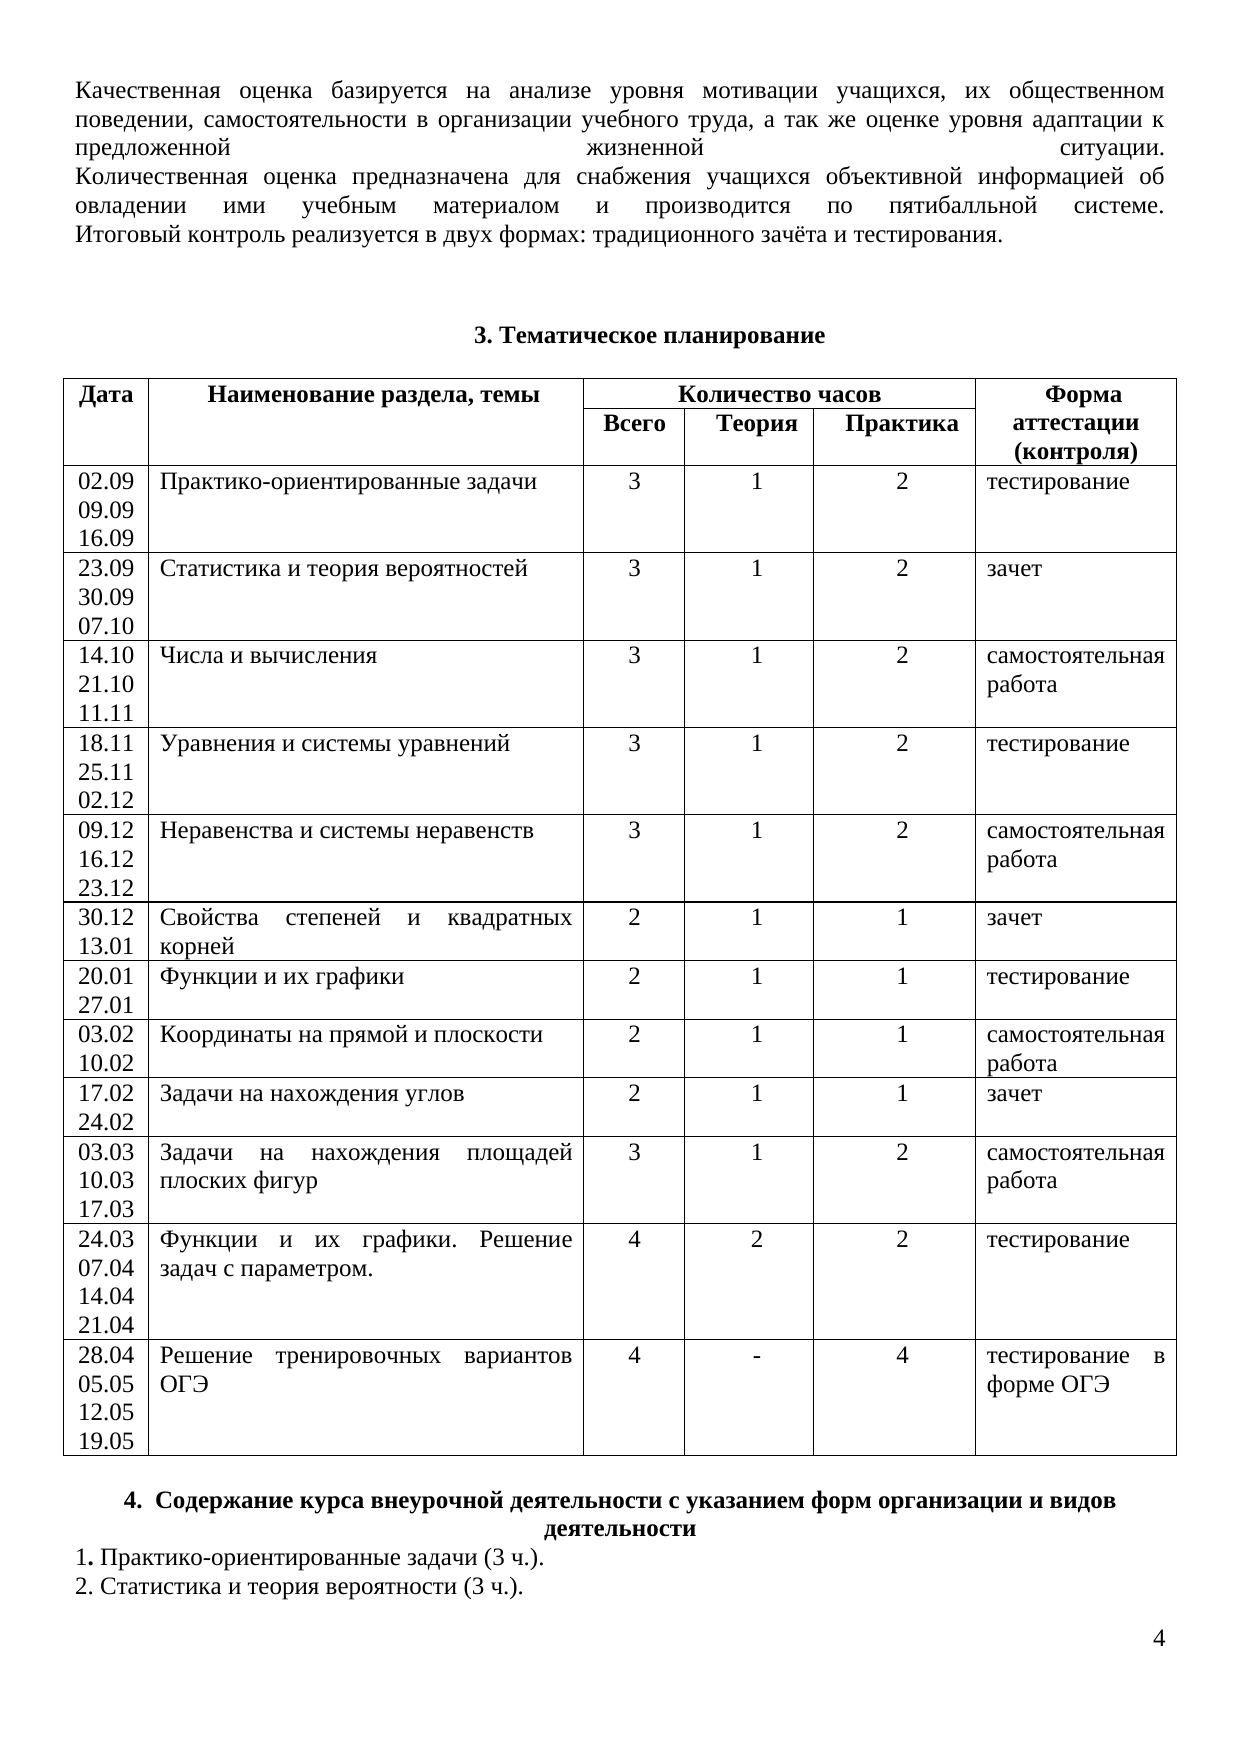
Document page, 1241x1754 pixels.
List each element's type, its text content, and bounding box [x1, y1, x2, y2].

table_cell 02.09 09.09 16.09 [64, 466, 148, 552]
table_cell 1 [814, 961, 975, 1018]
table_cell Всего [584, 409, 684, 465]
table_cell Практико-ориентированные задачи [149, 466, 583, 552]
table_cell 2 [814, 466, 975, 552]
table_cell Свойства степеней и квадратных корней [149, 903, 583, 960]
table_cell 2 [814, 641, 975, 727]
table_cell Неравенства и системы неравенств [149, 815, 583, 901]
table_header Количество часов [584, 379, 975, 407]
table_cell 2 [814, 1224, 975, 1339]
table_cell 03.02 10.02 [64, 1020, 148, 1077]
table_cell 28.04 05.05 12.05 19.05 [64, 1340, 148, 1455]
table_cell 2 [814, 1137, 975, 1223]
table_cell 24.03 07.04 14.04 21.04 [64, 1224, 148, 1339]
table_cell 09.12 16.12 23.12 [64, 815, 148, 901]
table_cell 1 [685, 1078, 813, 1136]
table_cell 1 [814, 1020, 975, 1077]
table_cell 1 [814, 903, 975, 960]
table_cell самостоятельная работа [976, 641, 1176, 727]
table_cell 1 [685, 815, 813, 901]
table_cell 3 [584, 1137, 684, 1223]
text 1. Практико-ориентированные задачи (3 ч.). [75, 1542, 1165, 1571]
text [75, 75, 1165, 247]
table_cell 1 [685, 641, 813, 727]
table_cell 17.02 24.02 [64, 1078, 148, 1136]
table_cell 1 [685, 961, 813, 1018]
table_cell тестирование в форме ОГЭ [976, 1340, 1176, 1455]
table_cell 14.10 21.10 11.11 [64, 641, 148, 727]
table_cell 1 [814, 1078, 975, 1136]
table_cell 18.11 25.11 02.12 [64, 728, 148, 814]
table_cell 30.12 13.01 [64, 903, 148, 960]
table_cell зачет [976, 903, 1176, 960]
text 2. Статистика и теория вероятности (3 ч.). [75, 1571, 1165, 1600]
table_cell Решение тренировочных вариантов ОГЭ [149, 1340, 583, 1455]
text 4. Содержание курса внеурочной деятельности с указанием форм организации и видов деятельности [75, 1485, 1165, 1542]
table_cell самостоятельная работа [976, 815, 1176, 901]
table_header Наименование раздела, темы [149, 379, 583, 465]
table_cell Функции и их графики. Решение задач с параметром. [149, 1224, 583, 1339]
table_cell Теория [685, 409, 813, 465]
table_cell - [685, 1340, 813, 1455]
table_cell 2 [814, 815, 975, 901]
table_cell Статистика и теория вероятностей [149, 553, 583, 639]
table_cell тестирование [976, 466, 1176, 552]
table_cell 2 [584, 961, 684, 1018]
table_cell тестирование [976, 961, 1176, 1018]
table_cell Задачи на нахождения углов [149, 1078, 583, 1136]
table_header Дата [64, 379, 148, 465]
table_cell Практика [814, 409, 975, 465]
table_cell Функции и их графики [149, 961, 583, 1018]
table_cell 23.09 30.09 07.10 [64, 553, 148, 639]
table_cell 3 [584, 728, 684, 814]
table_cell Числа и вычисления [149, 641, 583, 727]
table_cell 1 [685, 903, 813, 960]
table_cell тестирование [976, 1224, 1176, 1339]
table_cell 3 [584, 641, 684, 727]
table_cell 3 [584, 815, 684, 901]
table_cell Уравнения и системы уравнений [149, 728, 583, 814]
table_cell 1 [685, 553, 813, 639]
table_cell 4 [584, 1224, 684, 1339]
table_cell зачет [976, 553, 1176, 639]
table_cell 03.03 10.03 17.03 [64, 1137, 148, 1223]
table_cell 4 [814, 1340, 975, 1455]
table_cell 2 [814, 553, 975, 639]
table_cell Координаты на прямой и плоскости [149, 1020, 583, 1077]
table_cell 1 [685, 1020, 813, 1077]
table_cell 3 [584, 553, 684, 639]
table_cell тестирование [976, 728, 1176, 814]
table_cell 3 [584, 466, 684, 552]
table_cell самостоятельная работа [976, 1020, 1176, 1077]
table_cell 2 [814, 728, 975, 814]
table_cell самостоятельная работа [976, 1137, 1176, 1223]
table_cell 2 [685, 1224, 813, 1339]
table_cell 1 [685, 1137, 813, 1223]
table_cell 1 [685, 728, 813, 814]
table_cell 2 [584, 1078, 684, 1136]
table_cell 20.01 27.01 [64, 961, 148, 1018]
table_cell Задачи на нахождения площадей плоских фигур [149, 1137, 583, 1223]
table_cell 4 [584, 1340, 684, 1455]
table_header Форма аттестации (контроля) [976, 379, 1176, 465]
table_cell 2 [584, 1020, 684, 1077]
table_cell зачет [976, 1078, 1176, 1136]
subtitle 3. Тематическое планирование [75, 320, 1165, 348]
table_cell 2 [584, 903, 684, 960]
table_cell 1 [685, 466, 813, 552]
